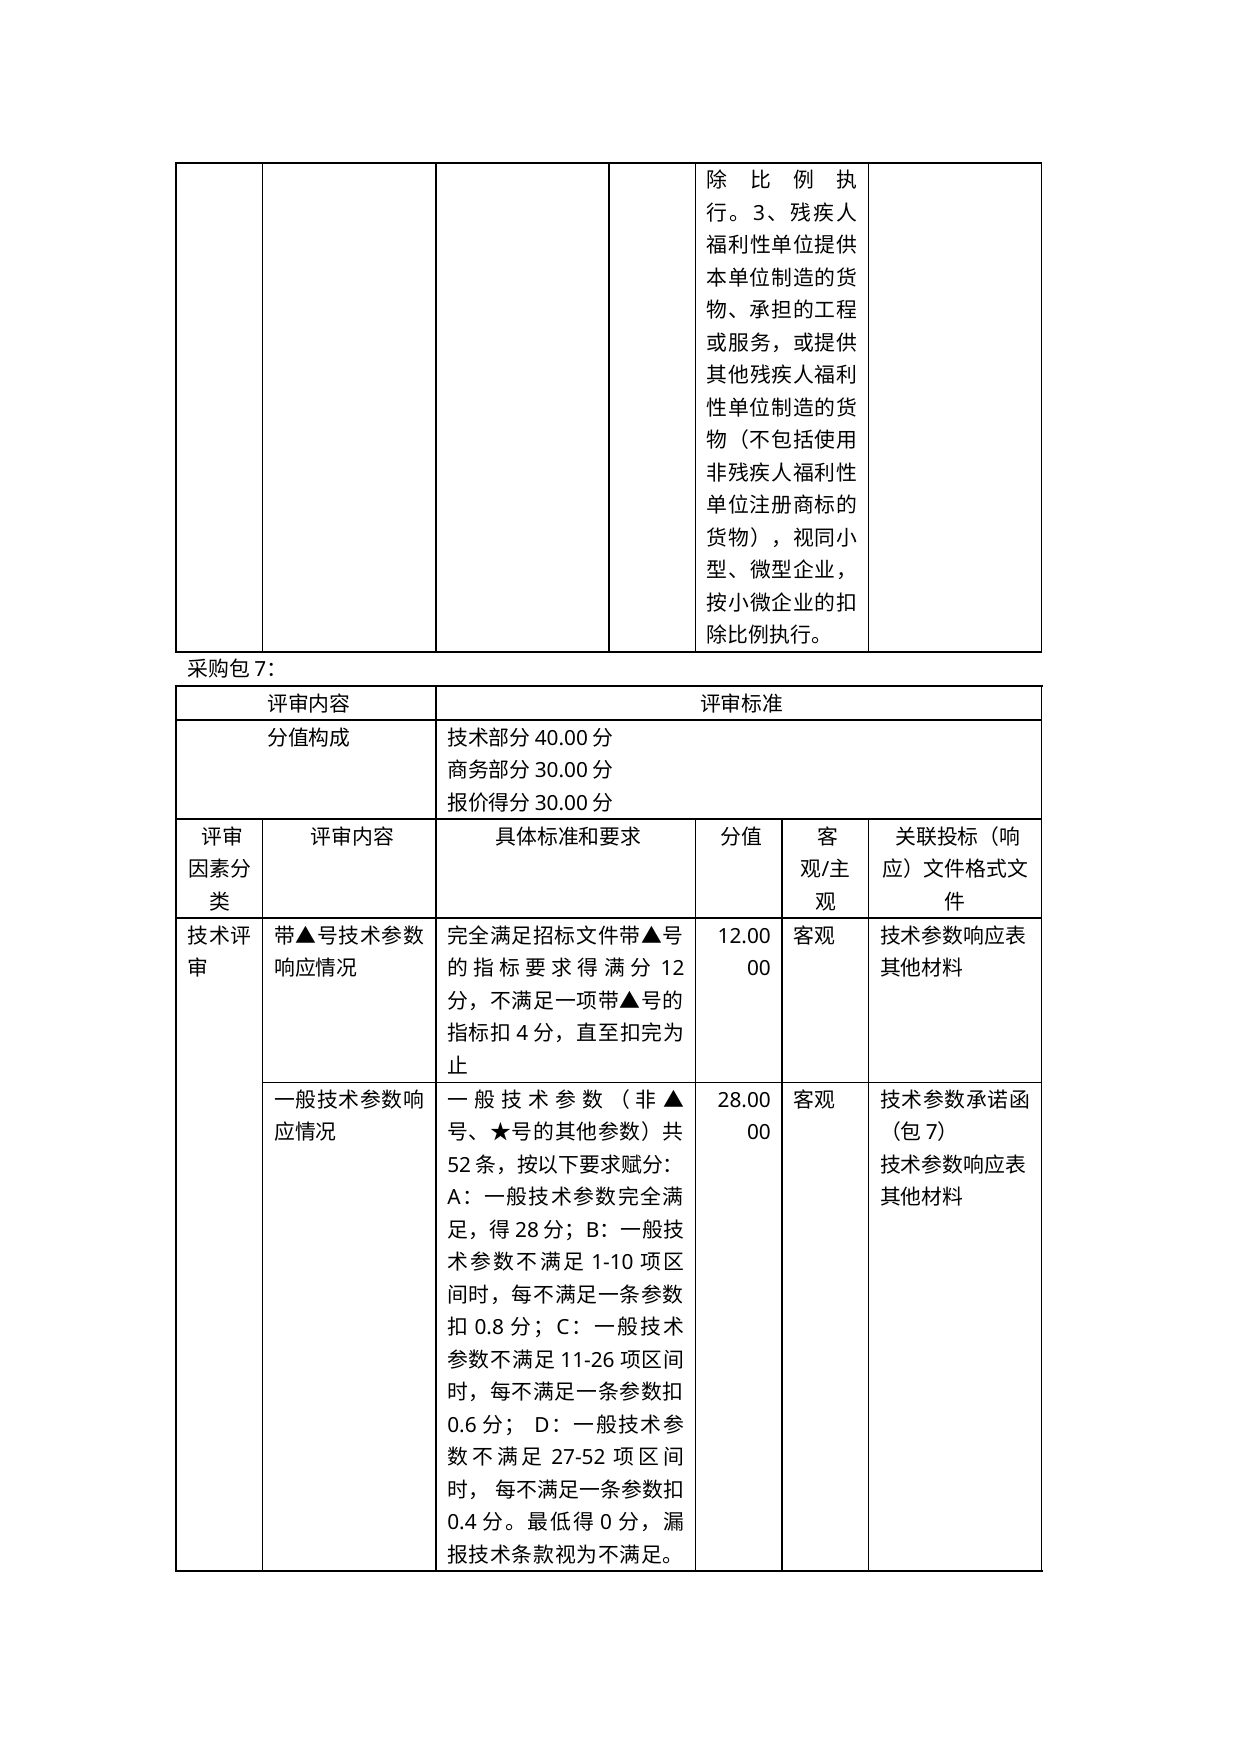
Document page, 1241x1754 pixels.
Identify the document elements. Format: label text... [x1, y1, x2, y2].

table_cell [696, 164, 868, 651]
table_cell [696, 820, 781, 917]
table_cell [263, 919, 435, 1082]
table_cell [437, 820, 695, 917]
text 采购包7： [187, 653, 1053, 685]
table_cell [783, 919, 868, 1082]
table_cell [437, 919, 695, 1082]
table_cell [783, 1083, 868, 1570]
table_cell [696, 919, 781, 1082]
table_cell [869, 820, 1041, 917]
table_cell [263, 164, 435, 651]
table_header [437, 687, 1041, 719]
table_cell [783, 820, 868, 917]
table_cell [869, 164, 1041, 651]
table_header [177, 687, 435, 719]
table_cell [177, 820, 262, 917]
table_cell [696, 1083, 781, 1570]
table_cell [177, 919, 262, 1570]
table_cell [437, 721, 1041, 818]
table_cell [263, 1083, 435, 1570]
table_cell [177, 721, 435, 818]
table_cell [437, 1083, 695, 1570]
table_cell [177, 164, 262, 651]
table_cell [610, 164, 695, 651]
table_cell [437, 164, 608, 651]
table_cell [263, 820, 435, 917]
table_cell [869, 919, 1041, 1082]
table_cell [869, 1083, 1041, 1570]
